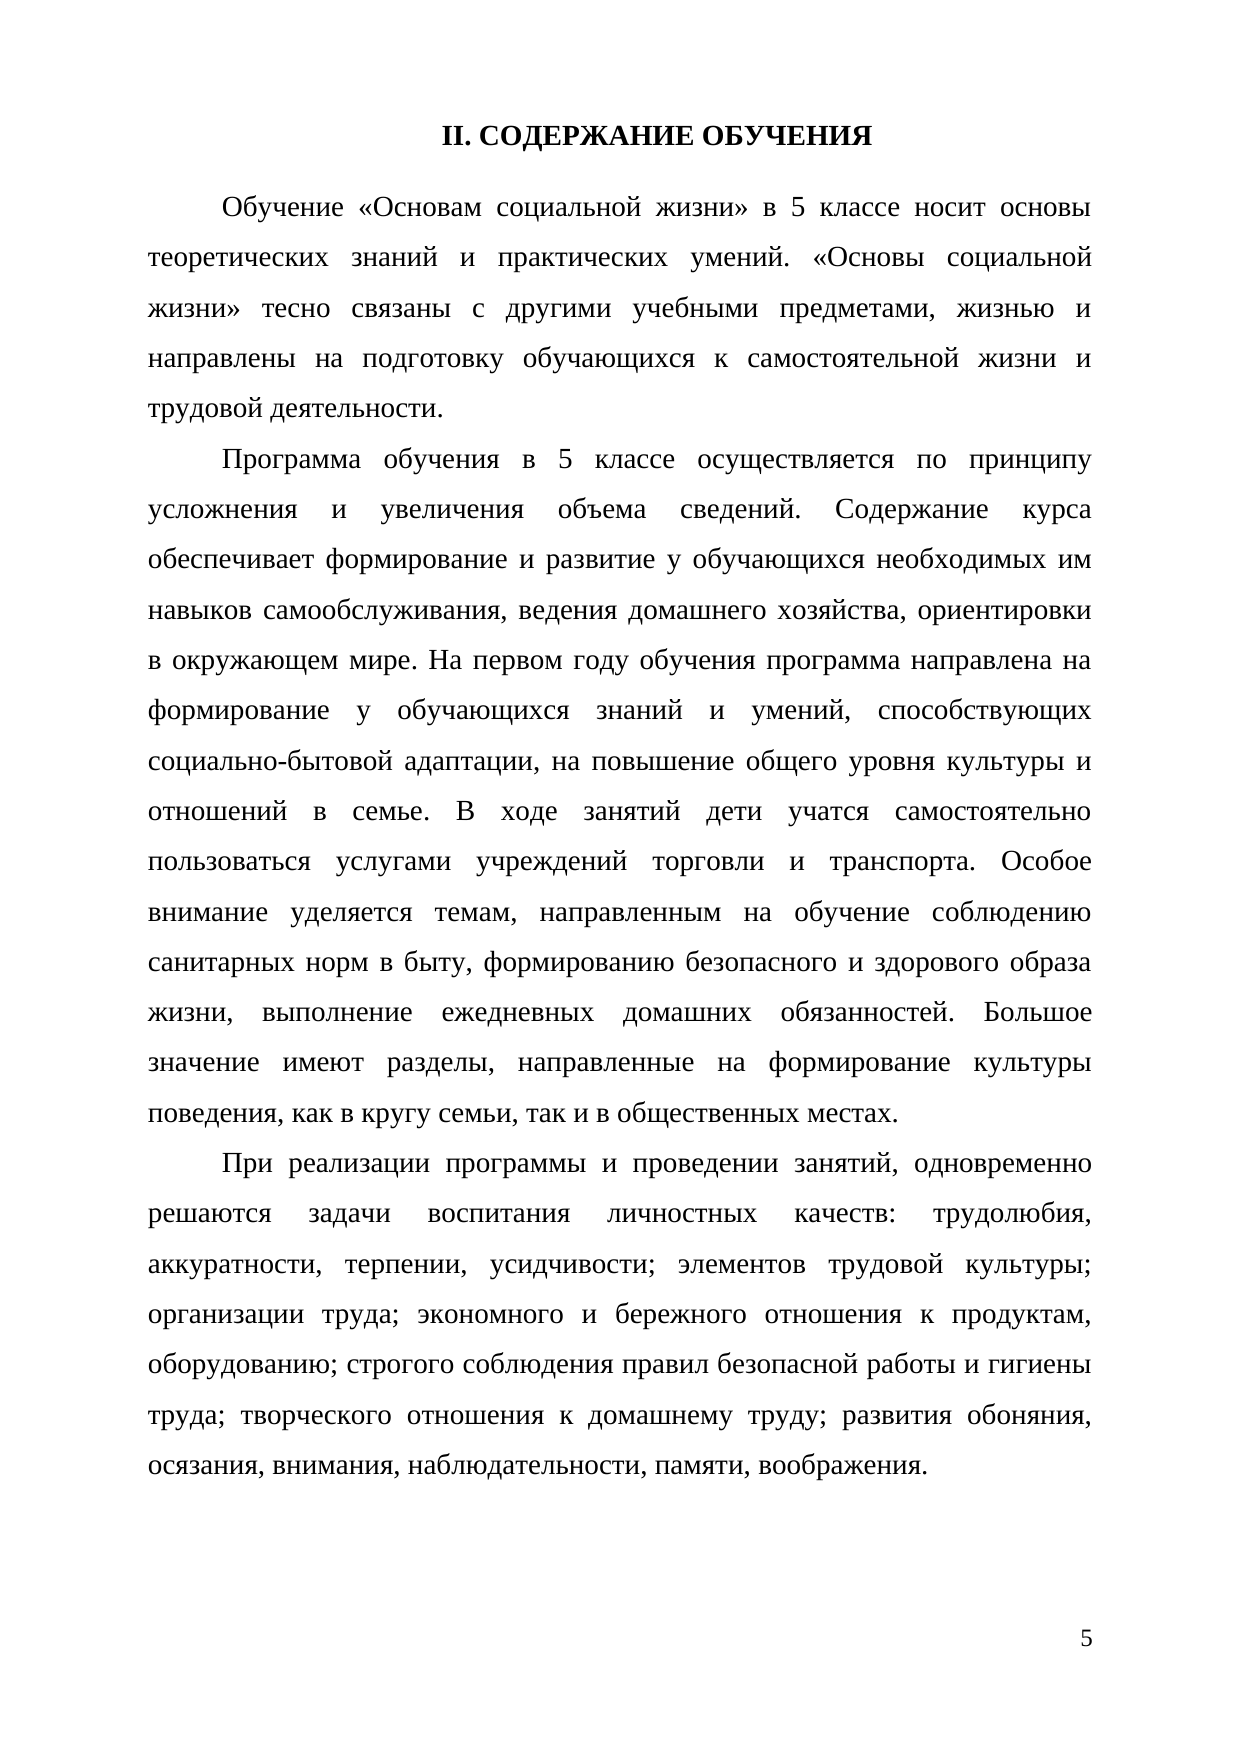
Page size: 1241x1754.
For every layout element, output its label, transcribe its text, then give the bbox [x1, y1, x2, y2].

text При реализации программы и проведении занятий, одновременно решаются задачи воспитания личностных качеств: трудолюбия, аккуратности, терпении, усидчивости; элементов трудовой культуры; организации труда; экономного и бережного отношения к продуктам, оборудованию; строгого соблюдения правил безопасной работы и гигиены труда; творческого отношения к домашнему труду; развития обоняния, осязания, внимания, наблюдательности, памяти, воображения. [148, 1145, 1092, 1481]
text Обучение «Основам социальной жизни» в 5 классе носит основы теоретических знаний и практических умений. «Основы социальной жизни» тесно связаны с другими учебными предметами, жизнью и направлены на подготовку обучающихся к самостоятельной жизни и трудовой деятельности. [148, 189, 1092, 424]
text Программа обучения в 5 классе осуществляется по принципу усложнения и увеличения объема сведений. Содержание курса обеспечивает формирование и развитие у обучающихся необходимых им навыков самообслуживания, ведения домашнего хозяйства, ориентировки в окружающем мире. На первом году обучения программа направлена на формирование у обучающихся знаний и умений, способствующих социально-бытовой адаптации, на повышение общего уровня культуры и отношений в семье. В ходе занятий дети учатся самостоятельно пользоваться услугами учреждений торговли и транспорта. Особое внимание уделяется темам, направленным на обучение соблюдению санитарных норм в быту, формированию безопасного и здорового образа жизни, выполнение ежедневных домашних обязанностей. Большое значение имеют разделы, направленные на формирование культуры поведения, как в кругу семьи, так и в общественных местах. [148, 441, 1092, 1128]
list II. СОДЕРЖАНИЕ ОБУЧЕНИЯ [148, 118, 1092, 152]
